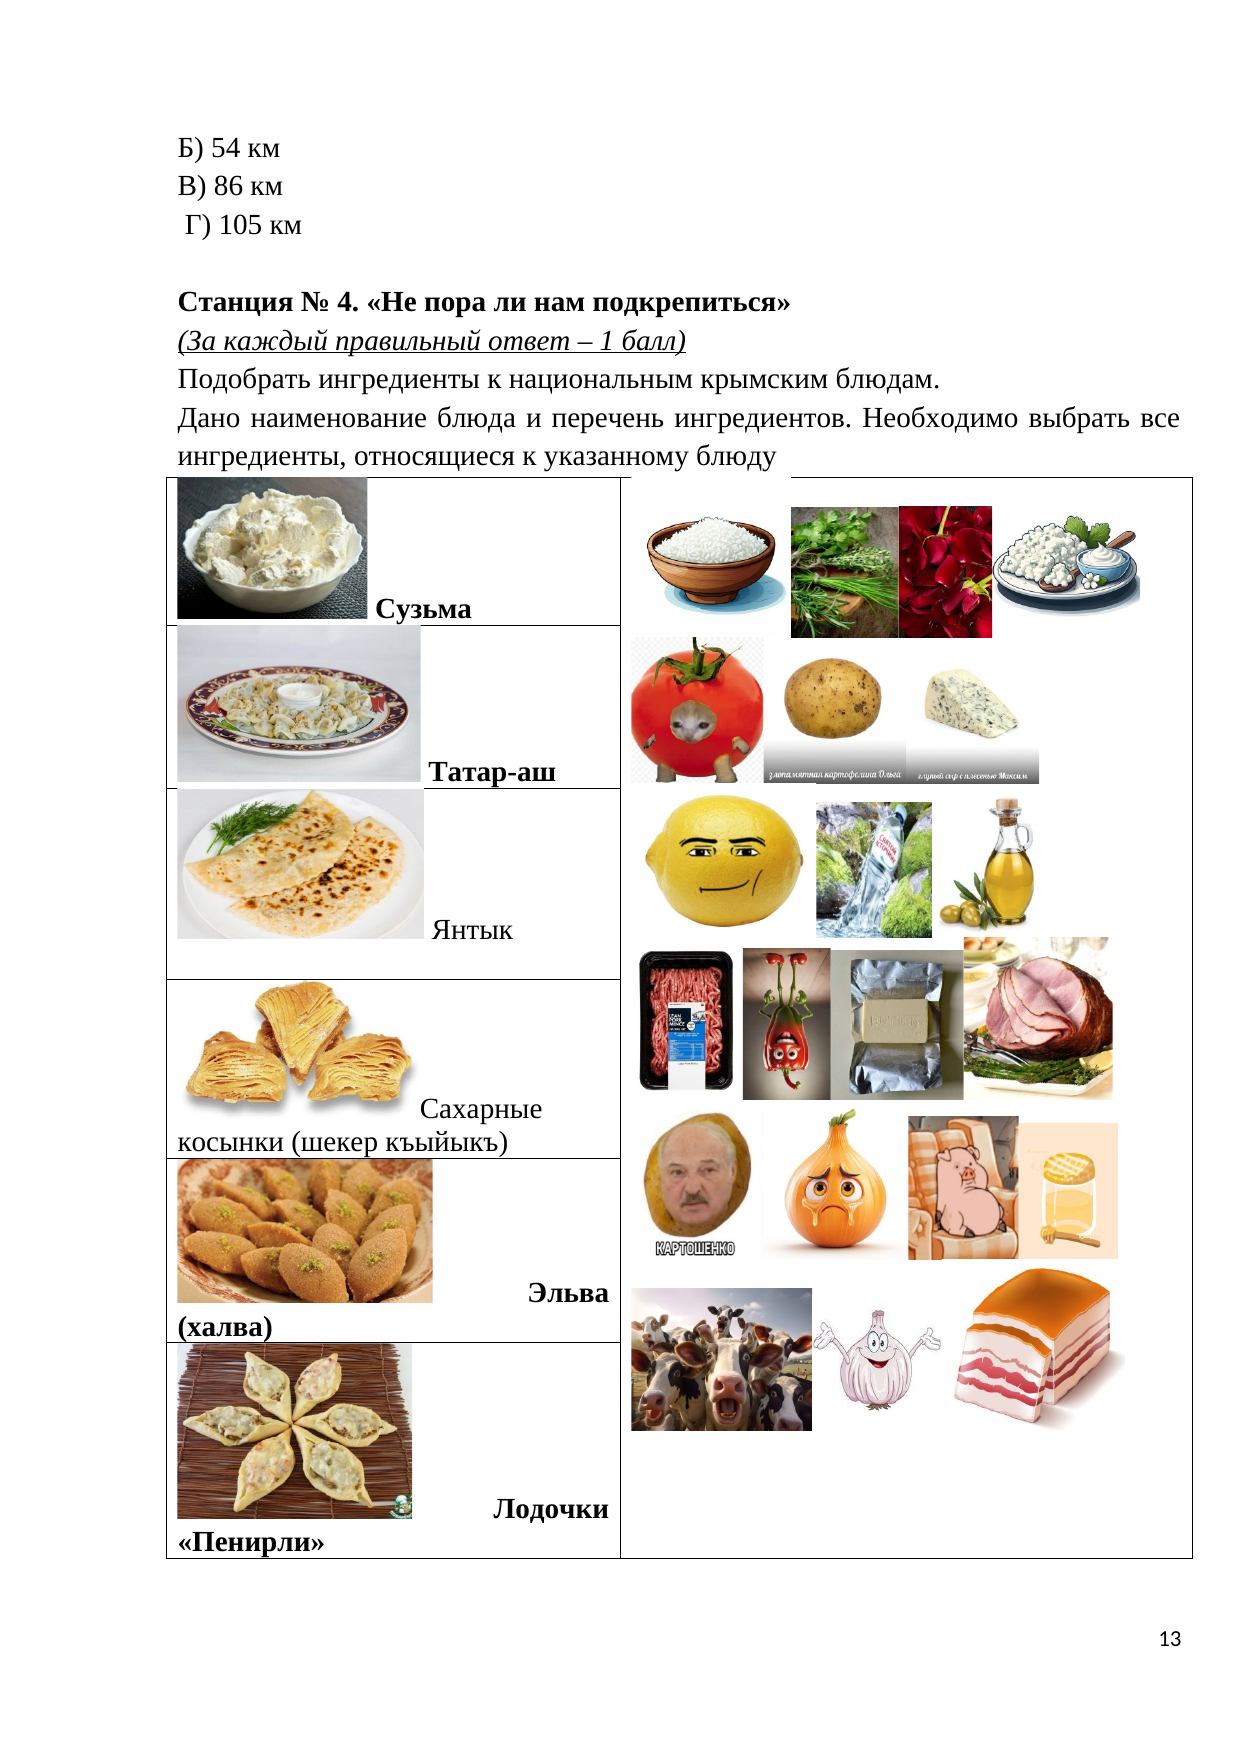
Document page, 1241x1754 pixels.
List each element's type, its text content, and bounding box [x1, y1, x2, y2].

text Дано наименование блюда и перечень ингредиентов. Необходимо выбрать все ингредиенты, относящиеся к указанному блюду [177, 400, 1181, 472]
picture [177, 477, 368, 619]
picture [177, 980, 420, 1119]
table_header Сузьма [167, 478, 620, 624]
table_cell Янтык [167, 789, 620, 979]
picture [177, 625, 421, 782]
text Станция № 4. «Не пора ли нам подкрепиться» [177, 284, 1181, 318]
text В) 86 км [177, 168, 1181, 202]
text Г) 105 км [177, 207, 1181, 241]
text Б) 54 км [177, 130, 1181, 163]
table_cell Сахарные косынки (шекер къыйыкъ) [167, 980, 620, 1158]
table_cell Лодочки «Пенирли» [167, 1343, 620, 1558]
text Подобрать ингредиенты к национальным крымским блюдам. [177, 361, 1181, 395]
table_cell Эльва (халва) [167, 1159, 620, 1342]
picture [177, 788, 424, 940]
picture [177, 1159, 433, 1303]
picture [631, 477, 1140, 1431]
table_cell Татар-аш [167, 626, 620, 787]
text (За каждый правильный ответ – 1 балл) [177, 323, 1181, 356]
table_header [621, 478, 1192, 1558]
picture [177, 1343, 413, 1519]
